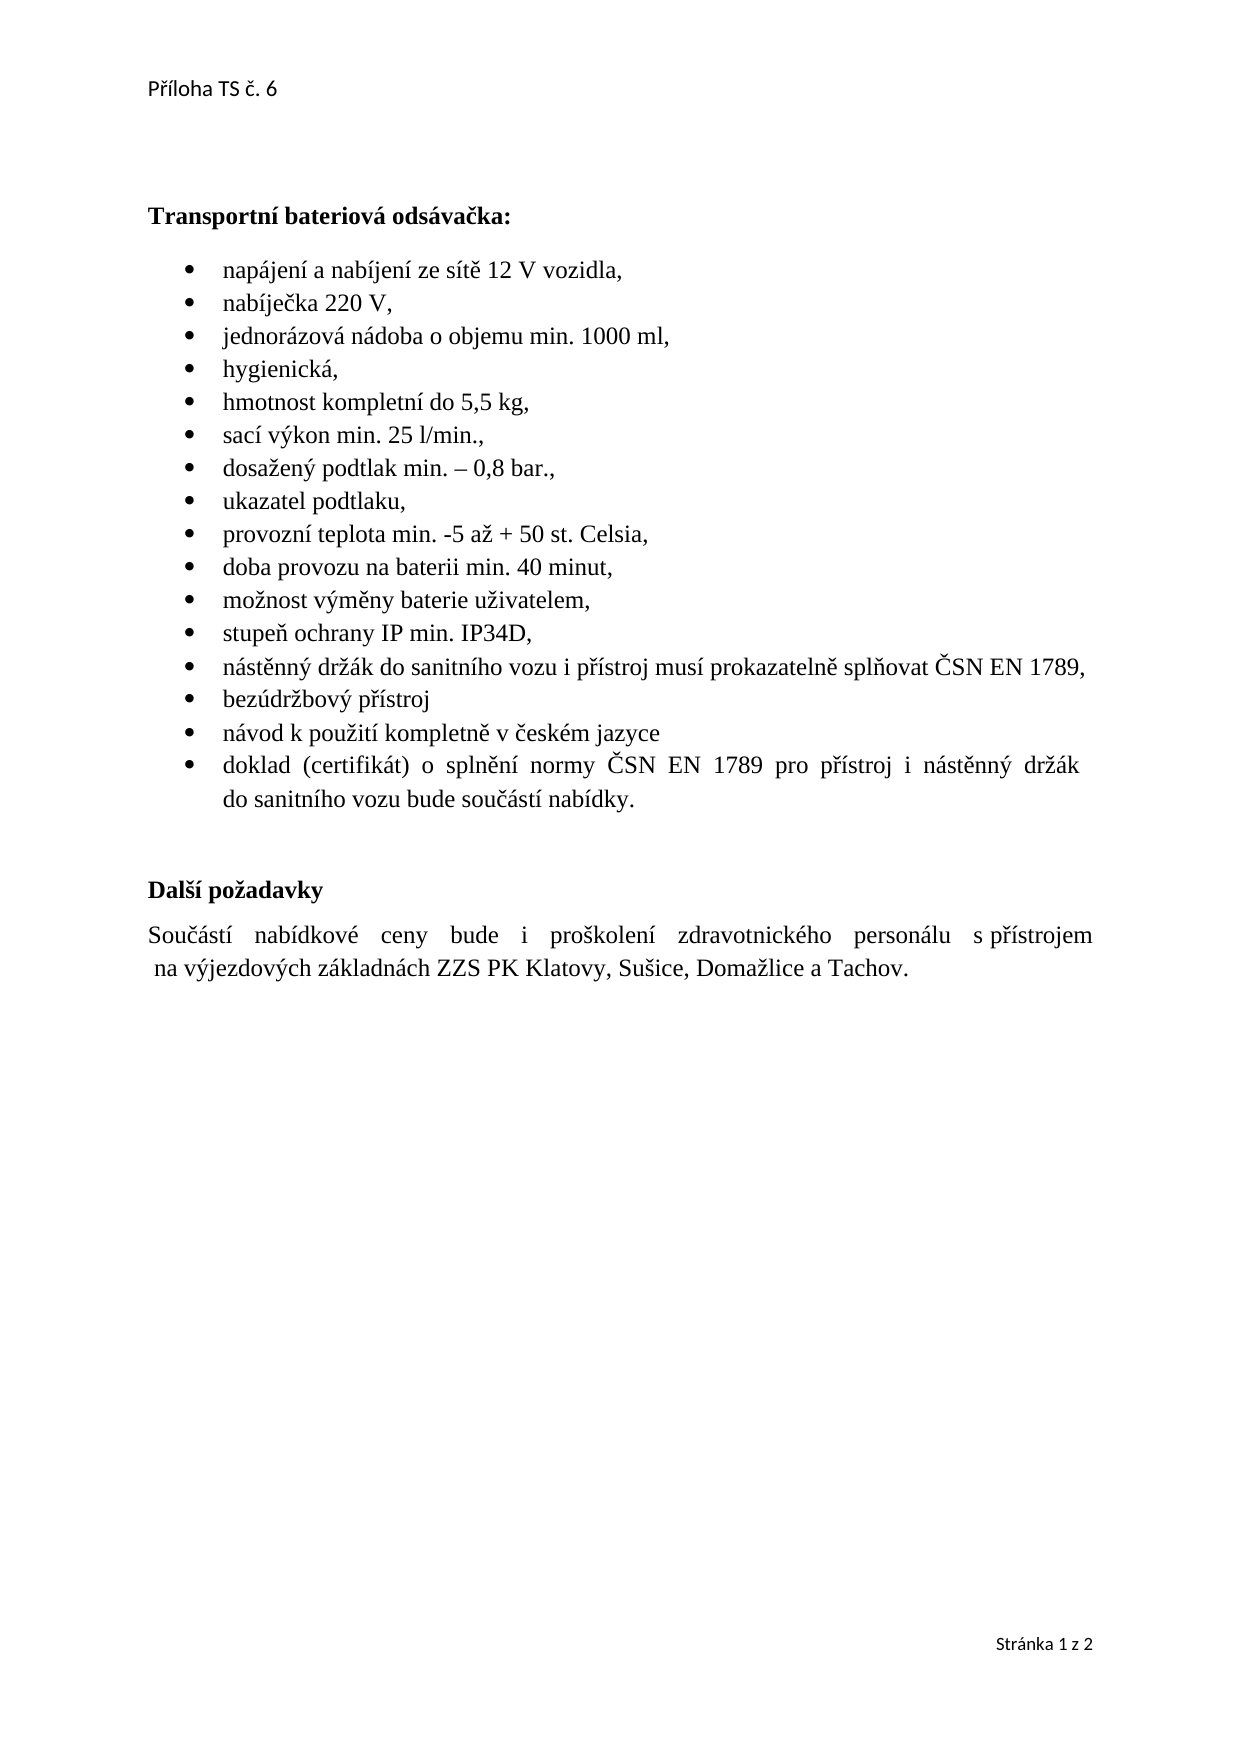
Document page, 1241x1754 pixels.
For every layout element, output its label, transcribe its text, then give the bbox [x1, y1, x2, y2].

text Součástí nabídkové ceny bude i proškolení zdravotnického personálu s přístrojem na výjezdových základnách ZZS PK Klatovy, Sušice, Domažlice a Tachov. [148, 920, 1093, 982]
list ukazatel podtlaku, [185, 486, 1093, 515]
list možnost výměny baterie uživatelem, [185, 586, 1093, 614]
list hmotnost kompletní do 5,5 kg, [185, 387, 1093, 416]
list návod k použití kompletně v českém jazyce [185, 718, 1093, 746]
list dosažený podtlak min. – 0,8 bar., [185, 453, 1093, 482]
list bezúdržbový přístroj [185, 684, 1093, 713]
text Transportní bateriová odsávačka: [148, 201, 1093, 230]
list doba provozu na baterii min. 40 minut, [185, 552, 1093, 581]
list doklad (certifikát) o splnění normy ČSN EN 1789 pro přístroj i nástěnný držák do sanitního vozu bude součástí nabídky. [185, 751, 1093, 812]
list nabíječka 220 V, [185, 288, 1093, 317]
list jednorázová nádoba o objemu min. 1000 ml, [185, 321, 1093, 350]
list hygienická, [185, 354, 1093, 383]
list nástěnný držák do sanitního vozu i přístroj musí prokazatelně splňovat ČSN EN 1789, [185, 652, 1093, 680]
list provozní teplota min. -5 až + 50 st. Celsia, [185, 519, 1093, 548]
list sací výkon min. 25 l/min., [185, 420, 1093, 449]
subtitle Další požadavky [148, 875, 1093, 903]
list napájení a nabíjení ze sítě 12 V vozidla, [185, 255, 1093, 284]
list stupeň ochrany IP min. IP34D, [185, 618, 1093, 647]
